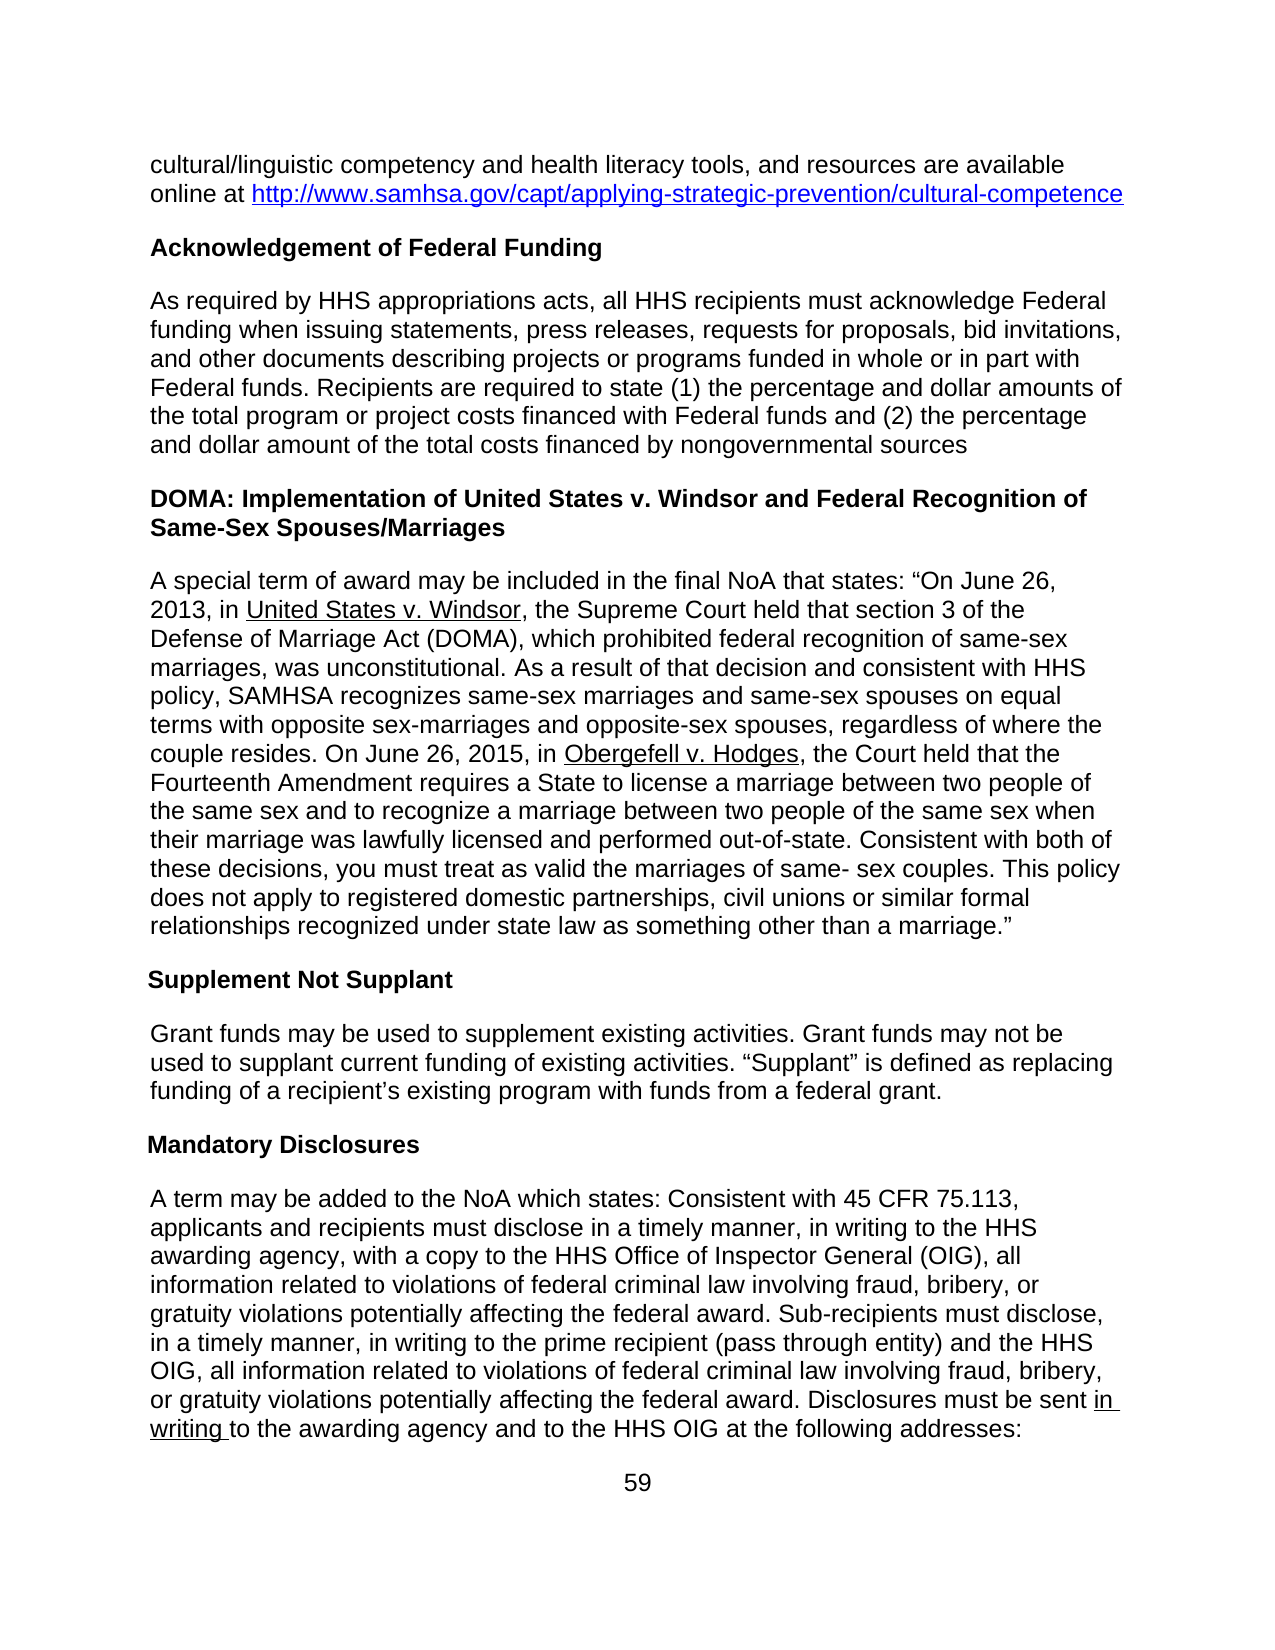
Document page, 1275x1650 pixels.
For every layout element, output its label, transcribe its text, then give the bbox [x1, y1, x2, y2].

text Same-Sex Spouses/Marriages [150, 512, 1125, 541]
text A special term of award may be included in the final NoA that states: “On June 26, 2013, in United States v. Windsor, the Supreme Court held that section 3 of the Defense of Marriage Act (DOMA), which prohibited federal recognition of same-sex marriages, was unconstitutional. As a result of that decision and consistent with HHS policy, SAMHSA recognizes same-sex marriages and same-sex spouses on equal terms with opposite sex-marriages and opposite-sex spouses, regardless of where the couple resides. On June 26, 2015, in Obergefell v. Hodges, the Court held that the Fourteenth Amendment requires a State to license a marriage between two people of the same sex and to recognize a marriage between two people of the same sex when their marriage was lawfully licensed and performed out-of-state. Consistent with both of these decisions, you must treat as valid the marriages of same- sex couples. This policy does not apply to registered domestic partnerships, civil unions or similar formal relationships recognized under state law as something other than a marriage.” [150, 566, 1125, 940]
text DOMA: Implementation of United States v. Windsor and Federal Recognition of [150, 484, 1125, 512]
text Mandatory Disclosures [112, 1130, 1125, 1159]
text As required by HHS appropriations acts, all HHS recipients must acknowledge Federal funding when issuing statements, press releases, requests for proposals, bid invitations, and other documents describing projects or programs funded in whole or in part with Federal funds. Recipients are required to state (1) the percentage and dollar amounts of the total program or project costs financed with Federal funds and (2) the percentage and dollar amount of the total costs financed by nongovernmental sources [150, 286, 1125, 459]
text Grant funds may be used to supplement existing activities. Grant funds may not be used to supplant current funding of existing activities. “Supplant” is defined as replacing funding of a recipient’s existing program with funds from a federal grant. [150, 1019, 1125, 1105]
text Supplement Not Supplant [112, 965, 1125, 994]
text Acknowledgement of Federal Funding [150, 232, 1125, 261]
text A term may be added to the NoA which states: Consistent with 45 CFR 75.113, applicants and recipients must disclose in a timely manner, in writing to the HHS awarding agency, with a copy to the HHS Office of Inspector General (OIG), all information related to violations of federal criminal law involving fraud, bribery, or gratuity violations potentially affecting the federal award. Sub-recipients must disclose, in a timely manner, in writing to the prime recipient (pass through entity) and the HHS OIG, all information related to violations of federal criminal law involving fraud, bribery, or gratuity violations potentially affecting the federal award. Disclosures must be sent in writing to the awarding agency and to the HHS OIG at the following addresses: [150, 1184, 1125, 1442]
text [150, 150, 1125, 207]
